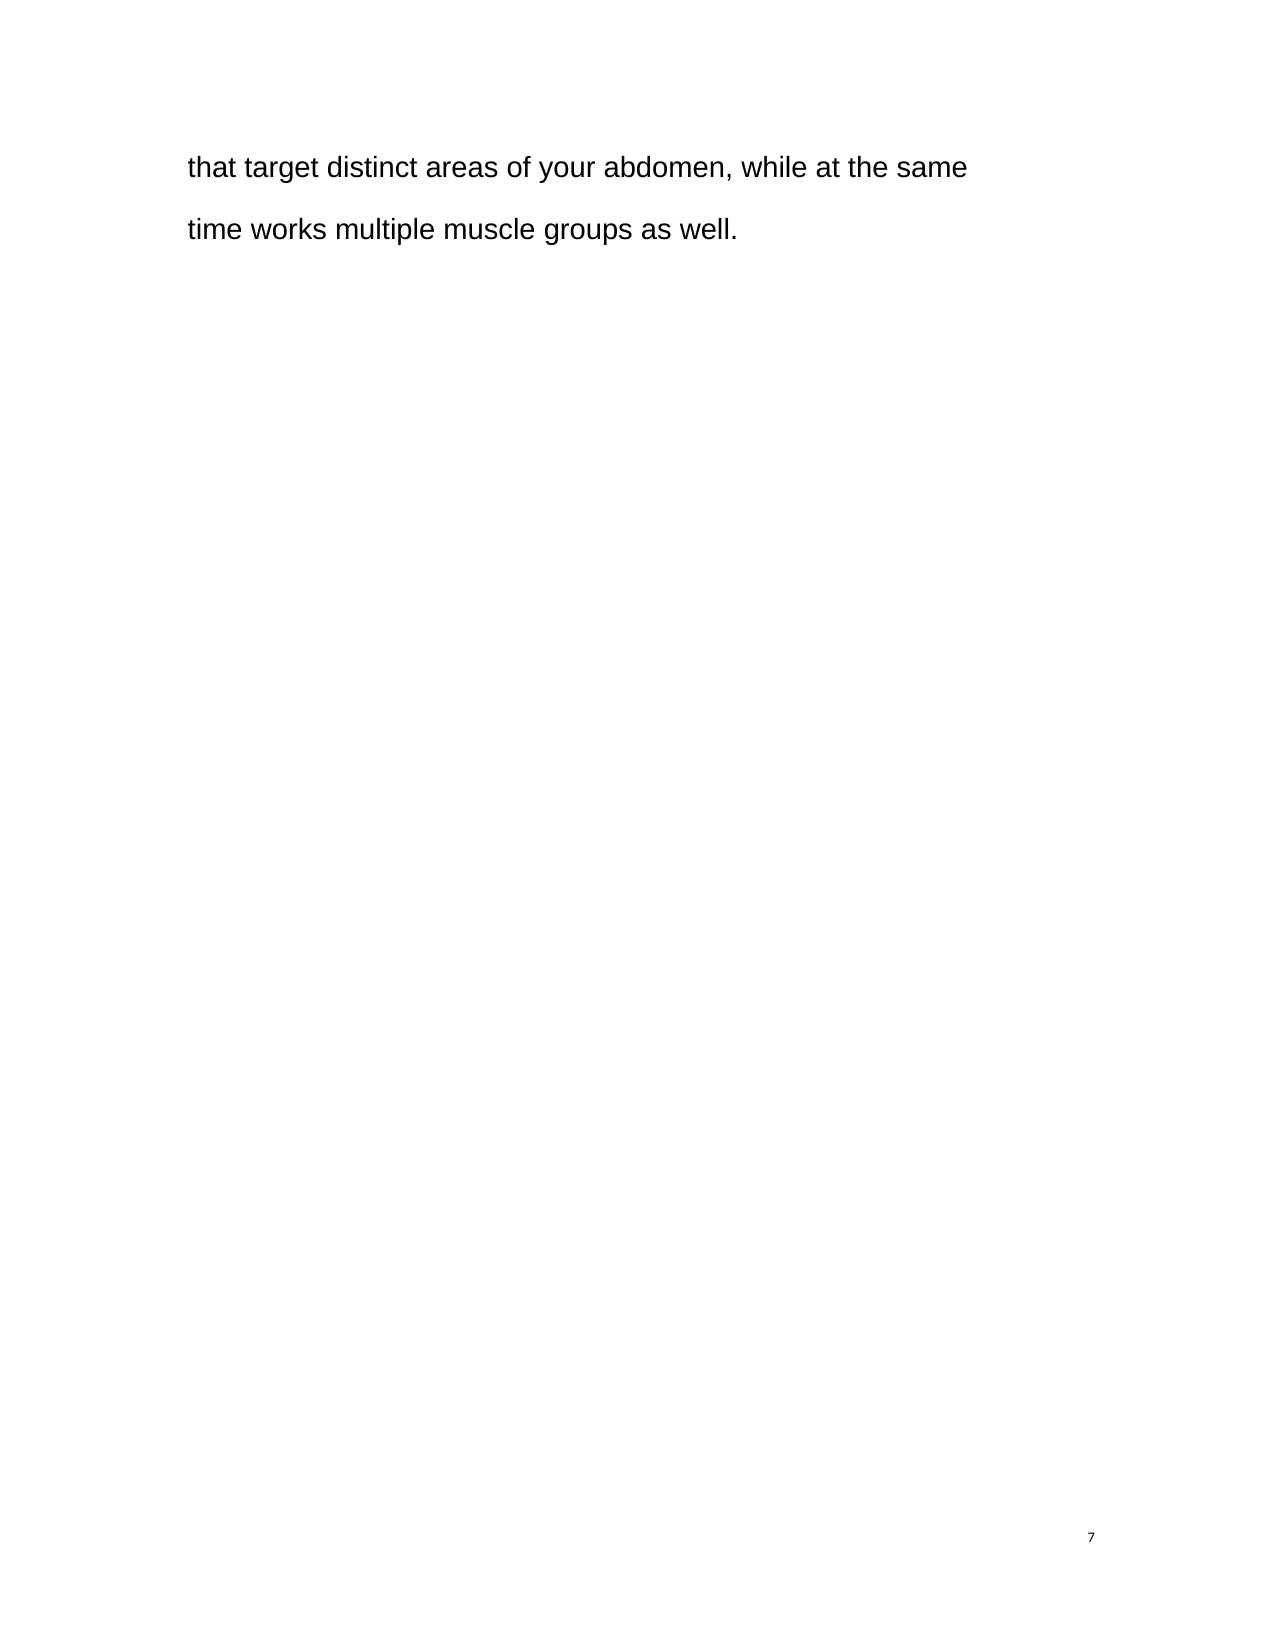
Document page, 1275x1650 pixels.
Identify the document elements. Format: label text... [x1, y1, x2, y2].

text 7 [1087, 1528, 1125, 1546]
text that target distinct areas of your abdomen, while at the same time works multiple muscle groups as well. [187, 150, 1031, 245]
